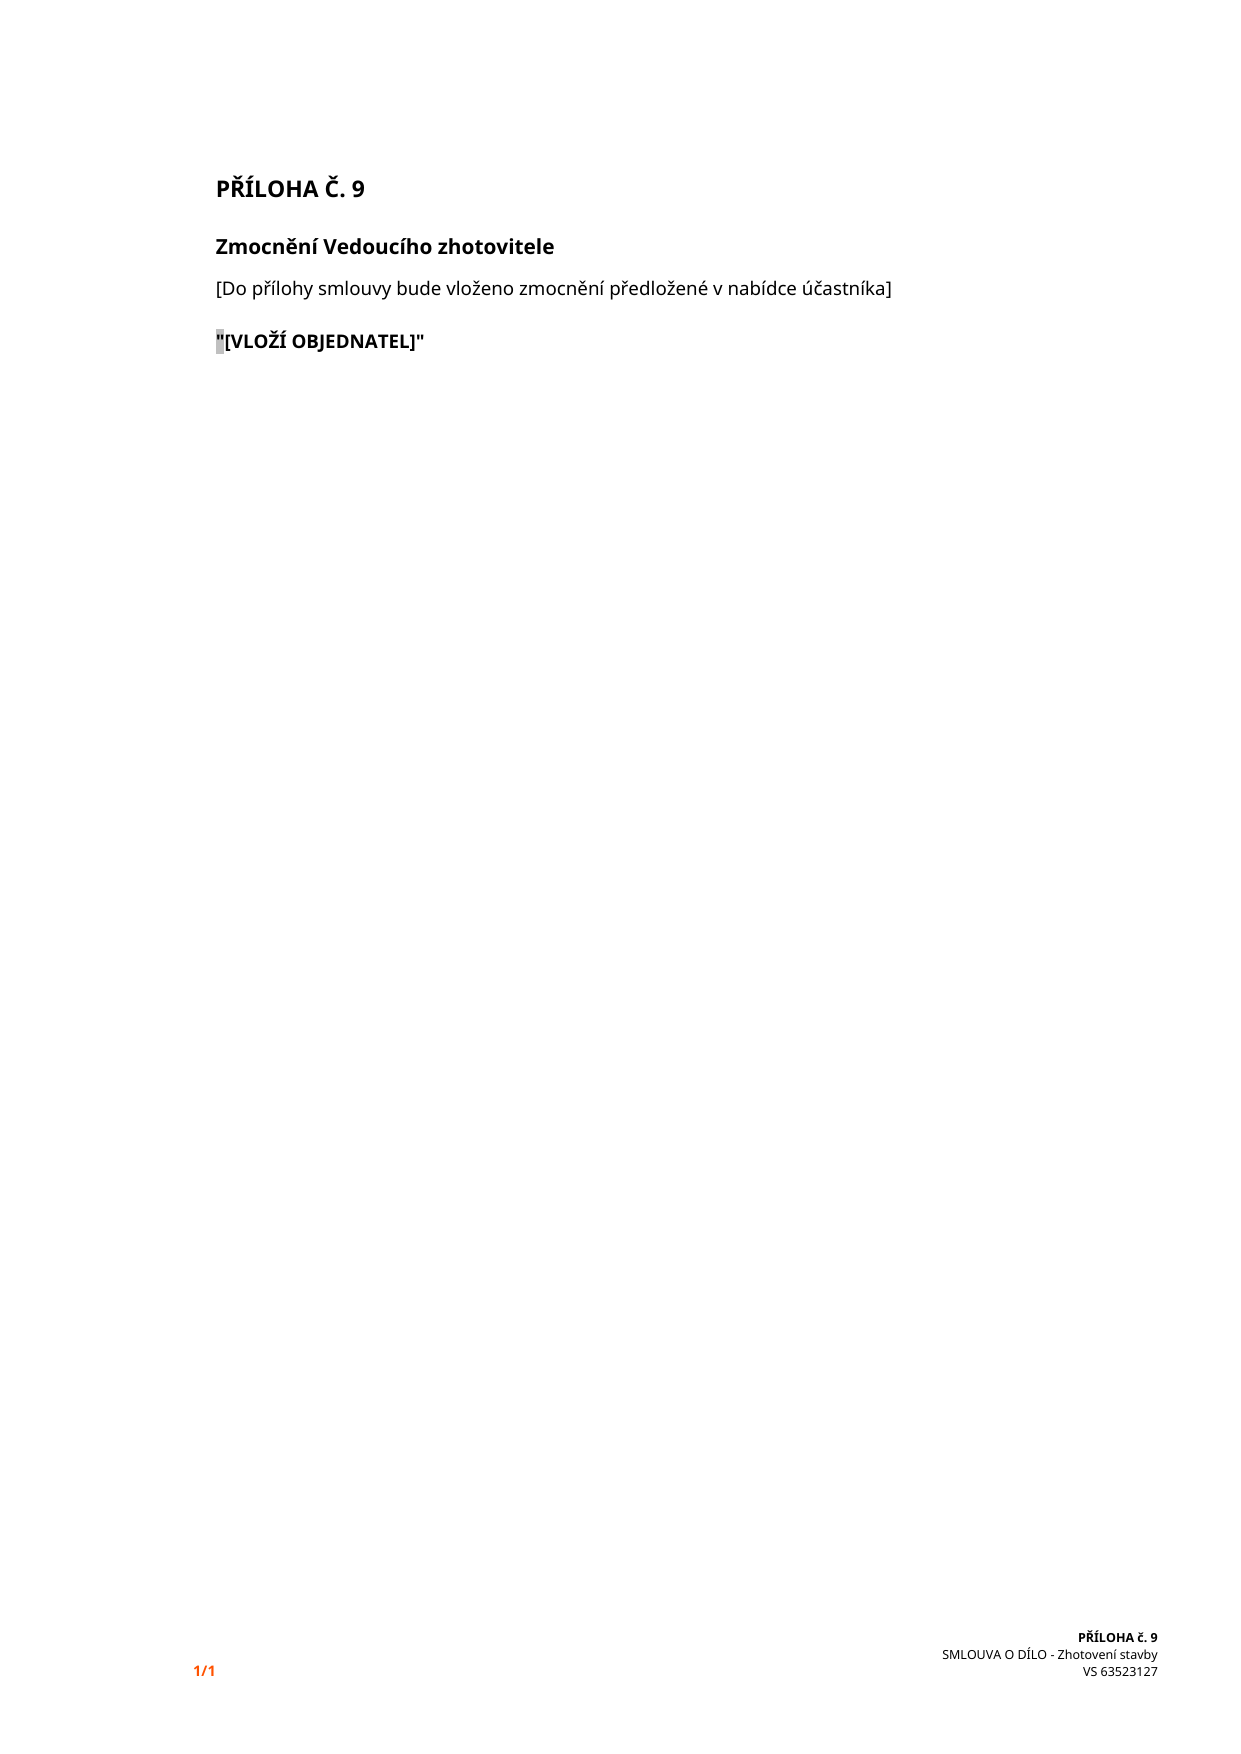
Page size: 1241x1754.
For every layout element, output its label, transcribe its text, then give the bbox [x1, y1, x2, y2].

text [Do přílohy smlouvy bude vloženo zmocnění předložené v nabídce účastníka] [216, 276, 1093, 301]
text Příloha č. 9 [216, 172, 1093, 204]
text Zmocnění Vedoucího zhotovitele [216, 232, 1093, 260]
